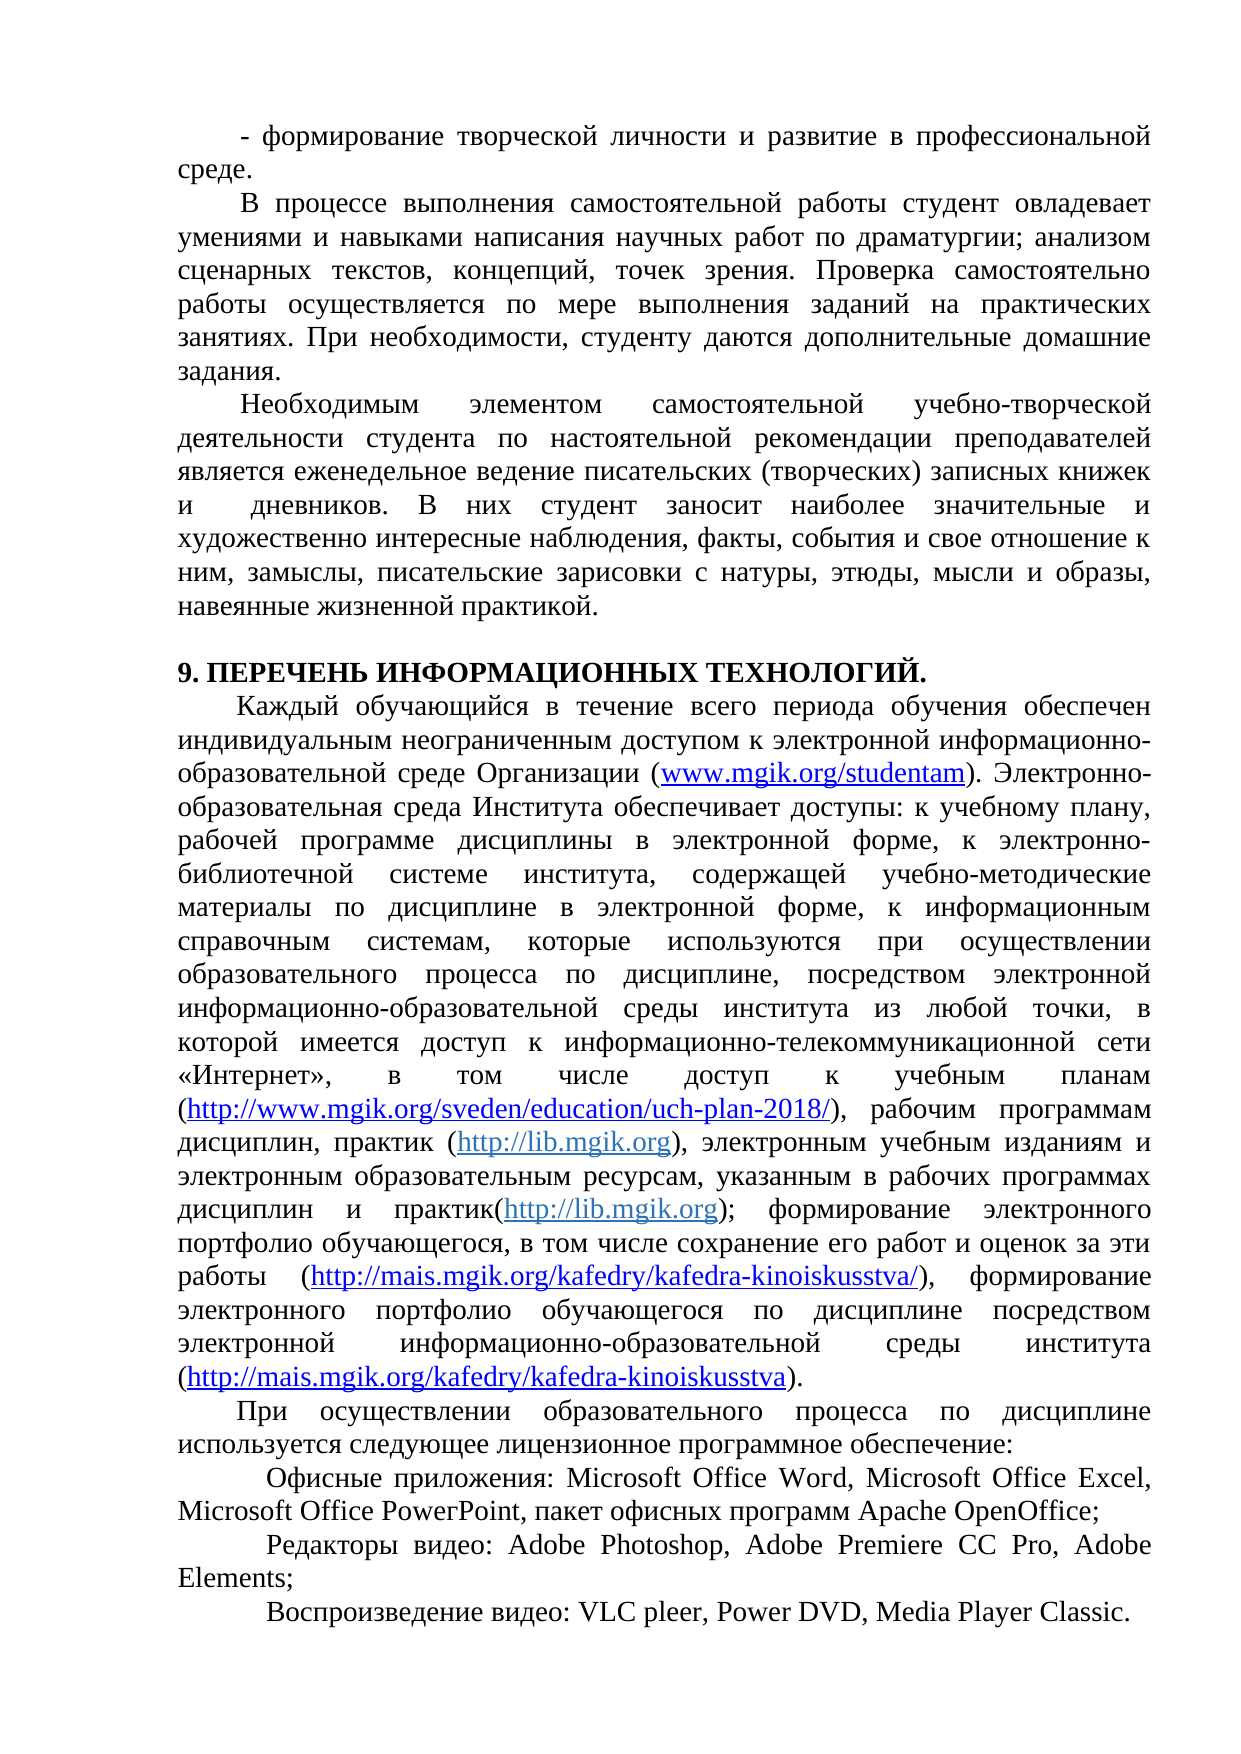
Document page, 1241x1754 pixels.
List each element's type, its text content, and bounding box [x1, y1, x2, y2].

text В процессе выполнения самостоятельной работы студент овладевает умениями и навыками написания научных работ по драматургии; анализом сценарных текстов, концепций, точек зрения. Проверка самостоятельно работы осуществляется по мере выполнения заданий на практических занятиях. При необходимости, студенту даются дополнительные домашние задания. [177, 185, 1152, 386]
list Каждый обучающийся в течение всего периода обучения обеспечен индивидуальным неограниченным доступом к электронной информационно-образовательной среде Организации (www.mgik.org/studentam). Электронно-образовательная среда Института обеспечивает доступы: к учебному плану, рабочей программе дисциплины в электронной форме, к электронно-библиотечной системе института, содержащей учебно-методические материалы по дисциплине в электронной форме, к информационным справочным системам, которые используются при осуществлении образовательного процесса по дисциплине, посредством электронной информационно-образовательной среды института из любой точки, в которой имеется доступ к информационно-телекоммуникационной сети «Интернет», в том числе доступ к учебным планам (http://www.mgik.org/sveden/education/uch-plan-2018/), рабочим программам дисциплин, практик (http://lib.mgik.org), электронным учебным изданиям и электронным образовательным ресурсам, указанным в рабочих программах дисциплин и практик(http://lib.mgik.org); формирование электронного портфолио обучающегося, в том числе сохранение его работ и оценок за эти работы (http://mais.mgik.org/kafedry/kafedra-kinoiskusstva/), формирование электронного портфолио обучающегося по дисциплине посредством электронной информационно-образовательной среды института (http://mais.mgik.org/kafedry/kafedra-kinoiskusstva). [177, 688, 1152, 1393]
text Необходимым элементом самостоятельной учебно-творческой деятельности студента по настоятельной рекомендации преподавателей является еженедельное ведение писательских (творческих) записных книжек и дневников. В них студент заносит наиболее значительные и художественно интересные наблюдения, факты, события и свое отношение к ним, замыслы, писательские зарисовки с натуры, этюды, мысли и образы, навеянные жизненной практикой. [177, 386, 1152, 621]
text - формирование творческой личности и развитие в профессиональной среде. [177, 118, 1152, 185]
list При осуществлении образовательного процесса по дисциплине используется следующее лицензионное программное обеспечение: [177, 1393, 1152, 1460]
text 9. ПЕРЕЧЕНЬ ИНФОРМАЦИОННЫХ ТЕХНОЛОГИЙ. [177, 655, 1152, 688]
text Редакторы видео: Adobe Photoshop, Adobe Premiere СС Pro, Adobe Elements; [177, 1527, 1152, 1594]
text Офисные приложения: Microsoft Office Wогd, Microsoft Office Ехсеl, Microsoft Office PowегРоint, пакет офисных программ Apache OpenOffice; [177, 1460, 1152, 1527]
text Воспроизведение видео: VLC pleer, Power DVD, Media Player Classic. [177, 1594, 1152, 1627]
